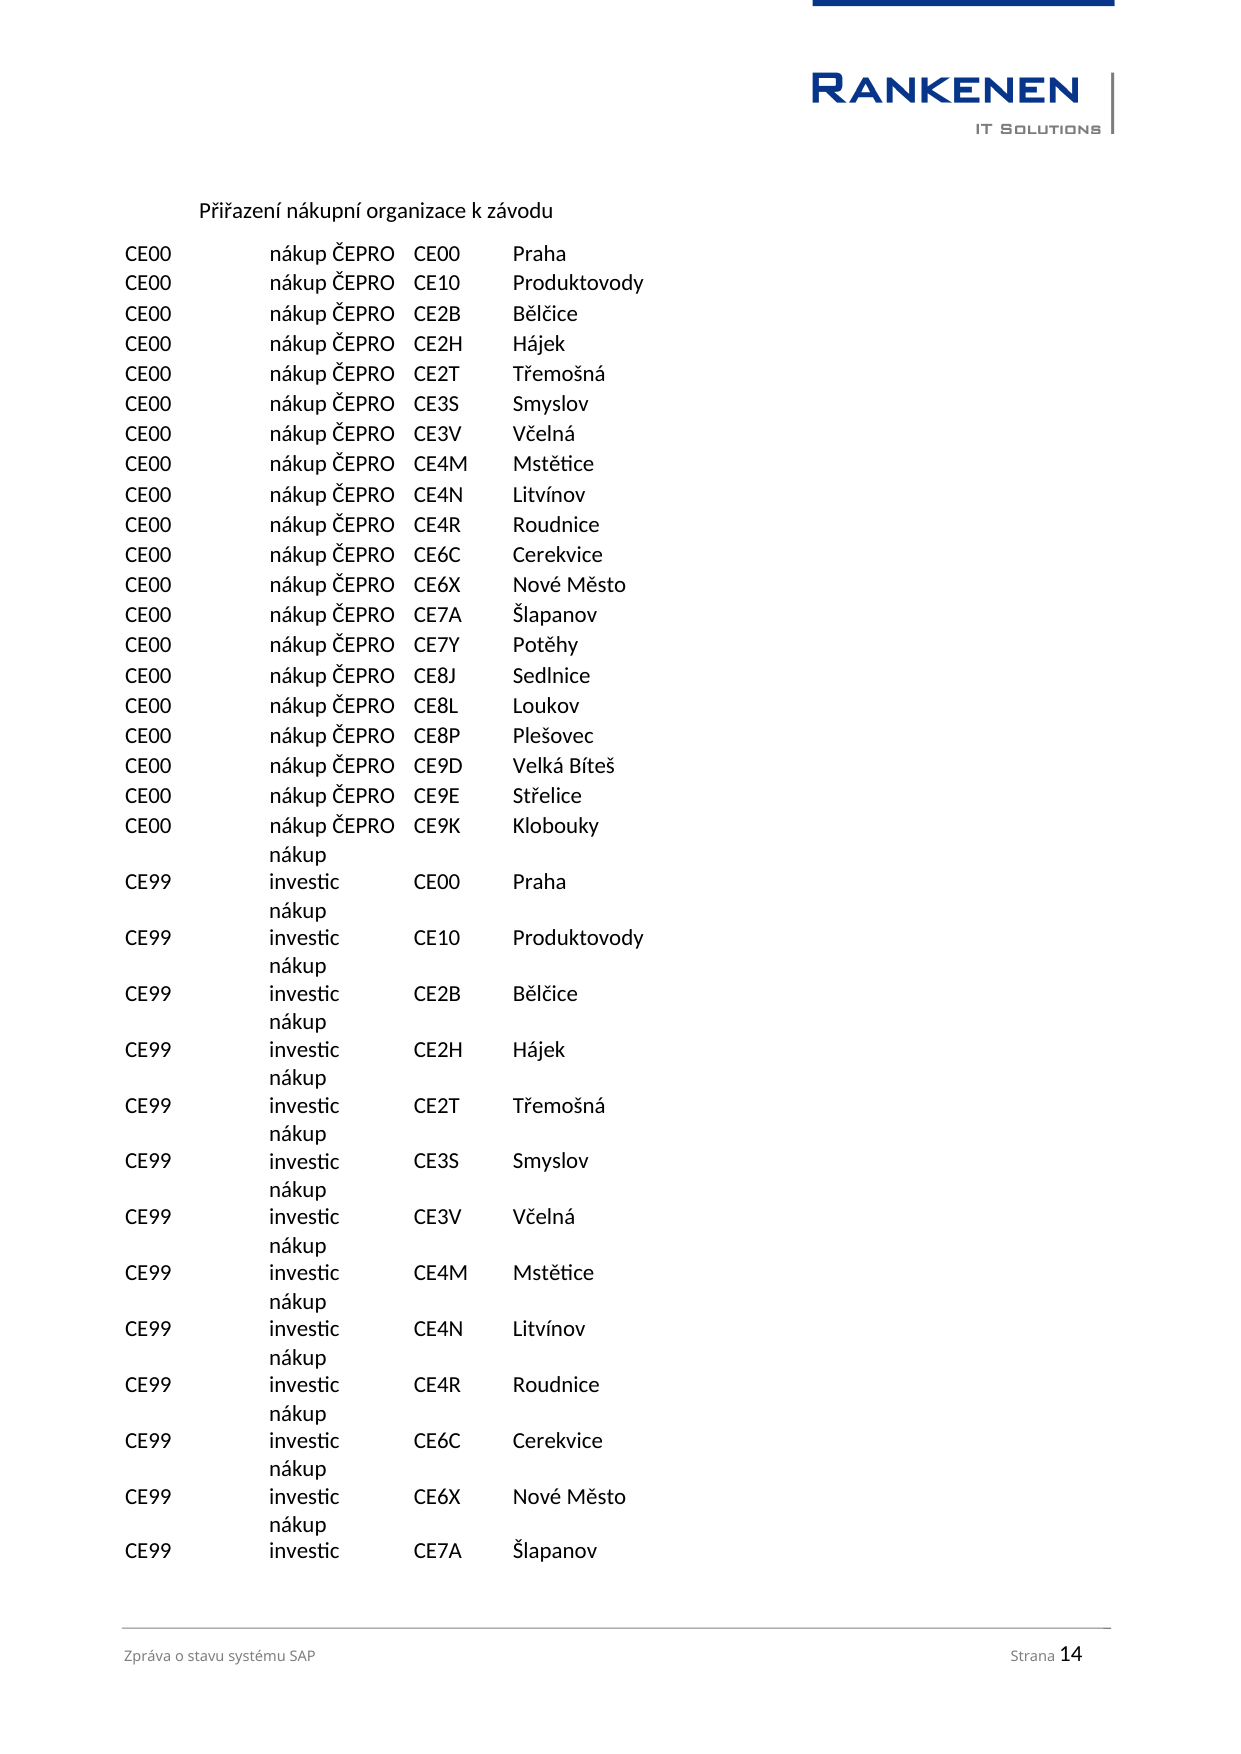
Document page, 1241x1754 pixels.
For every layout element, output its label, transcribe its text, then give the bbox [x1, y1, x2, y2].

table_cell Sedlnice [490, 661, 665, 692]
table_cell CE99 [104, 1233, 220, 1288]
table_cell Litvínov [490, 1289, 665, 1344]
table_cell CE7Y [404, 631, 490, 661]
table_cell CE00 [104, 480, 220, 511]
table_cell CE00 [104, 692, 220, 722]
table_cell CE99 [104, 1009, 220, 1065]
table_cell CE2B [404, 953, 490, 1009]
table_cell nákup ČEPRO [220, 330, 404, 360]
table_cell Hájek [490, 330, 665, 360]
table_cell Potěhy [490, 631, 665, 661]
table_cell CE4M [404, 1233, 490, 1288]
table_cell nákup investic [220, 1065, 404, 1121]
table_cell nákup investic [220, 1400, 404, 1456]
table_cell Šlapanov [490, 1512, 665, 1565]
table_cell nákup ČEPRO [220, 692, 404, 722]
table_cell CE6C [404, 541, 490, 571]
table_cell Roudnice [490, 511, 665, 541]
table_cell Smyslov [490, 1121, 665, 1177]
table_cell CE00 [104, 269, 220, 299]
table_cell Šlapanov [490, 601, 665, 631]
table_cell CE00 [104, 299, 220, 329]
table_cell CE3S [404, 1121, 490, 1177]
table_cell CE00 [104, 752, 220, 782]
table_cell CE7A [404, 601, 490, 631]
table_cell Roudnice [490, 1344, 665, 1400]
table_cell CE9K [404, 812, 490, 841]
table_cell nákup ČEPRO [220, 571, 404, 601]
table_cell CE7A [404, 1512, 490, 1565]
table_cell Bělčice [490, 299, 665, 329]
table_cell CE8J [404, 661, 490, 692]
table_cell CE8L [404, 692, 490, 722]
table_cell CE2T [404, 360, 490, 390]
table_cell CE99 [104, 1289, 220, 1344]
table_cell CE99 [104, 841, 220, 897]
table_cell Cerekvice [490, 541, 665, 571]
table_cell CE3V [404, 420, 490, 450]
table_cell Mstětice [490, 1233, 665, 1288]
table_cell CE4N [404, 480, 490, 511]
table_cell CE00 [104, 601, 220, 631]
table_cell CE2T [404, 1065, 490, 1121]
table_header CE00 [104, 243, 220, 269]
table_cell nákup ČEPRO [220, 631, 404, 661]
table_cell CE8P [404, 722, 490, 752]
table_cell Třemošná [490, 1065, 665, 1121]
table_cell nákup ČEPRO [220, 722, 404, 752]
table_cell CE99 [104, 1456, 220, 1512]
table_cell Včelná [490, 1177, 665, 1232]
table_header CE00 [404, 243, 490, 269]
table_cell CE9E [404, 782, 490, 812]
table_cell Klobouky [490, 812, 665, 841]
table_cell CE10 [404, 897, 490, 953]
table_cell CE00 [104, 631, 220, 661]
picture [812, 0, 1115, 134]
table_cell CE00 [104, 722, 220, 752]
table_cell CE00 [104, 360, 220, 390]
table_cell CE4R [404, 511, 490, 541]
table_cell CE99 [104, 897, 220, 953]
table_cell CE00 [104, 420, 220, 450]
table_cell nákup investic [220, 1344, 404, 1400]
table_cell nákup investic [220, 1177, 404, 1232]
table_cell nákup investic [220, 1009, 404, 1065]
table_cell nákup investic [220, 897, 404, 953]
table_cell nákup investic [220, 1233, 404, 1288]
table_cell CE99 [104, 1121, 220, 1177]
table_cell nákup investic [220, 1289, 404, 1344]
table_cell nákup ČEPRO [220, 601, 404, 631]
table_cell Třemošná [490, 360, 665, 390]
table_cell nákup ČEPRO [220, 782, 404, 812]
text Přiřazení nákupní organizace k závodu [199, 196, 1240, 224]
table_cell Mstětice [490, 450, 665, 480]
table_cell Litvínov [490, 480, 665, 511]
table_header Praha [490, 243, 665, 269]
table_cell CE00 [104, 571, 220, 601]
table_cell CE2H [404, 1009, 490, 1065]
table_cell CE99 [104, 1344, 220, 1400]
table_cell CE00 [104, 782, 220, 812]
table_cell nákup ČEPRO [220, 541, 404, 571]
table_cell nákup investic [220, 1121, 404, 1177]
table_cell CE4M [404, 450, 490, 480]
table_cell nákup investic [220, 841, 404, 897]
table_cell CE6X [404, 1456, 490, 1512]
table_cell CE99 [104, 1065, 220, 1121]
table_cell Plešovec [490, 722, 665, 752]
table_cell Produktovody [490, 269, 665, 299]
table_cell nákup investic [220, 953, 404, 1009]
table_cell Velká Bíteš [490, 752, 665, 782]
table_cell CE4R [404, 1344, 490, 1400]
table_cell CE00 [104, 390, 220, 420]
table_cell CE10 [404, 269, 490, 299]
table_cell CE2H [404, 330, 490, 360]
table_cell Loukov [490, 692, 665, 722]
table_header nákup ČEPRO [220, 243, 404, 269]
table_cell CE3V [404, 1177, 490, 1232]
table_cell nákup ČEPRO [220, 299, 404, 329]
table_cell Praha [490, 841, 665, 897]
table_cell nákup ČEPRO [220, 390, 404, 420]
table_cell CE00 [404, 841, 490, 897]
table_cell CE6C [404, 1400, 490, 1456]
table_cell CE99 [104, 1512, 220, 1565]
table_cell CE3S [404, 390, 490, 420]
table_cell nákup ČEPRO [220, 420, 404, 450]
table_cell nákup ČEPRO [220, 661, 404, 692]
table_cell Včelná [490, 420, 665, 450]
table_cell CE6X [404, 571, 490, 601]
table_cell nákup ČEPRO [220, 360, 404, 390]
table_cell nákup ČEPRO [220, 511, 404, 541]
table_cell Bělčice [490, 953, 665, 1009]
table_cell nákup ČEPRO [220, 480, 404, 511]
table_cell CE2B [404, 299, 490, 329]
table_cell CE00 [104, 812, 220, 841]
table_cell Cerekvice [490, 1400, 665, 1456]
table_cell CE99 [104, 1177, 220, 1232]
table_cell CE99 [104, 1400, 220, 1456]
table_cell nákup investic [220, 1456, 404, 1512]
table_cell Střelice [490, 782, 665, 812]
table_cell CE00 [104, 330, 220, 360]
table_cell Produktovody [490, 897, 665, 953]
table_cell CE9D [404, 752, 490, 782]
table_cell CE00 [104, 450, 220, 480]
table_cell nákup ČEPRO [220, 752, 404, 782]
table_cell CE99 [104, 953, 220, 1009]
table_cell CE4N [404, 1289, 490, 1344]
table_cell Nové Město [490, 1456, 665, 1512]
table_cell nákup investic [220, 1512, 404, 1565]
table_cell nákup ČEPRO [220, 269, 404, 299]
table_cell Hájek [490, 1009, 665, 1065]
table_cell Nové Město [490, 571, 665, 601]
table_cell CE00 [104, 661, 220, 692]
table_cell CE00 [104, 511, 220, 541]
table_cell Smyslov [490, 390, 665, 420]
table_cell CE00 [104, 541, 220, 571]
table_cell nákup ČEPRO [220, 450, 404, 480]
table_cell nákup ČEPRO [220, 812, 404, 841]
